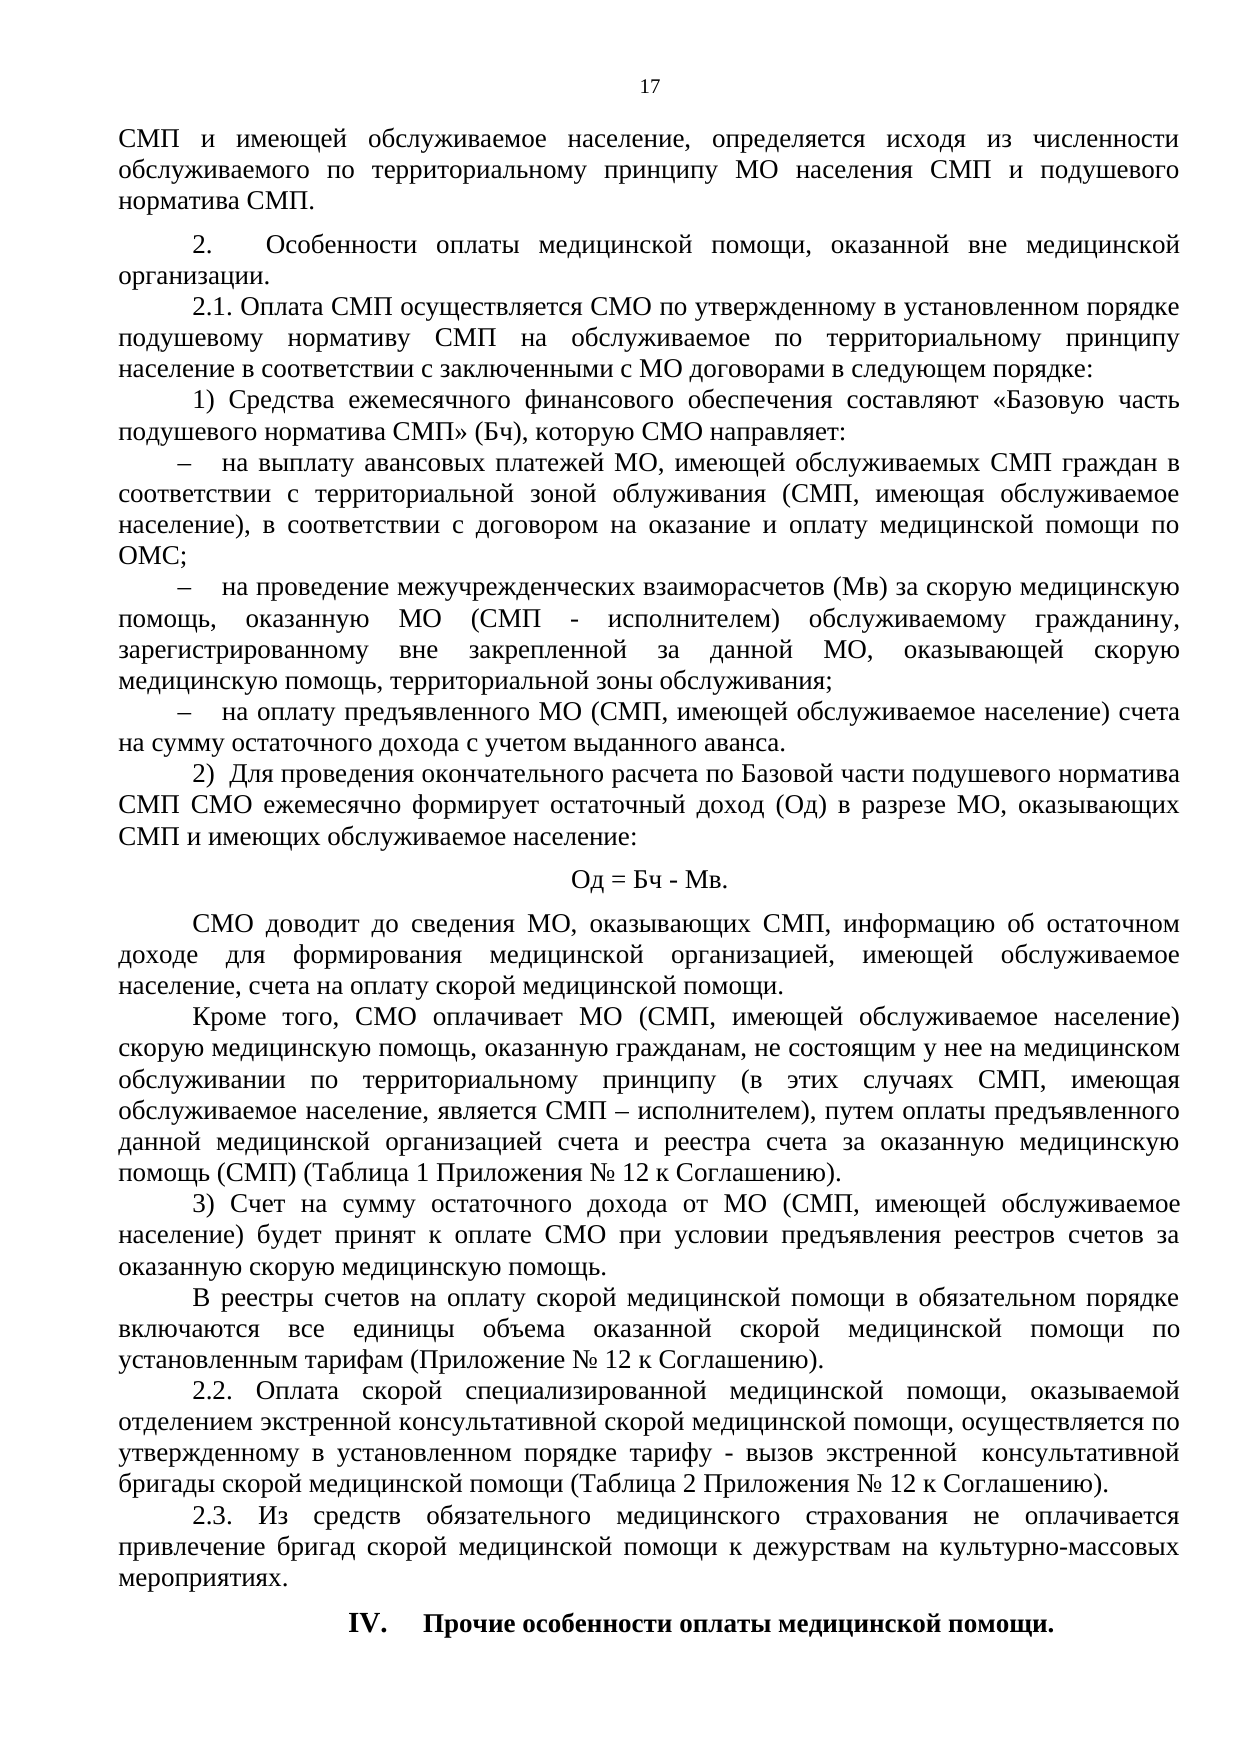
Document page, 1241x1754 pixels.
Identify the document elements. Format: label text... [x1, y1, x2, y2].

text 2) Для проведения окончательного расчета по Базовой части подушевого норматива СМП СМО ежемесячно формирует остаточный доход (Од) в разрезе МО, оказывающих СМП и имеющих обслуживаемое население: [118, 757, 1181, 851]
list Прочие особенности оплаты медицинской помощи. [221, 1605, 1181, 1638]
text СМО доводит до сведения МО, оказывающих СМП, информацию об остаточном доходе для формирования медицинской организацией, имеющей обслуживаемое население, счета на оплату скорой медицинской помощи. [118, 907, 1181, 1000]
text 1) Средства ежемесячного финансового обеспечения составляют «Базовую часть подушевого норматива СМП» (Бч), которую СМО направляет: [118, 384, 1181, 446]
text 2.2. Оплата скорой специализированной медицинской помощи, оказываемой отделением экстренной консультативной скорой медицинской помощи, осуществляется по утвержденному в установленном порядке тарифу - вызов экстренной консультативной бригады скорой медицинской помощи (Таблица 2 Приложения № 12 к Соглашению). [118, 1374, 1181, 1499]
list на выплату авансовых платежей МО, имеющей обслуживаемых СМП граждан в соответствии с территориальной зоной облуживания (СМП, имеющая обслуживаемое население), в соответствии с договором на оказание и оплату медицинской помощи по ОМС; [118, 446, 1181, 571]
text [118, 122, 1181, 215]
text Кроме того, СМО оплачивает МО (СМП, имеющей обслуживаемое население) скорую медицинскую помощь, оказанную гражданам, не состоящим у нее на медицинском обслуживании по территориальному принципу (в этих случаях СМП, имеющая обслуживаемое население, является СМП – исполнителем), путем оплаты предъявленного данной медицинской организацией счета и реестра счета за оказанную медицинскую помощь (СМП) (Таблица 1 Приложения № 12 к Соглашению). [118, 1000, 1181, 1187]
list на проведение межучрежденческих взаиморасчетов (Мв) за скорую медицинскую помощь, оказанную МО (СМП - исполнителем) обслуживаемому гражданину, зарегистрированному вне закрепленной за данной МО, оказывающей скорую медицинскую помощь, территориальной зоны обслуживания; [118, 571, 1181, 695]
text Од = Бч - Мв. [118, 863, 1181, 894]
list на оплату предъявленного МО (СМП, имеющей обслуживаемое население) счета на сумму остаточного дохода с учетом выданного аванса. [118, 695, 1181, 757]
text 3) Счет на сумму остаточного дохода от МО (СМП, имеющей обслуживаемое население) будет принят к оплате СМО при условии предъявления реестров счетов за оказанную скорую медицинскую помощь. [118, 1187, 1181, 1281]
list Особенности оплаты медицинской помощи, оказанной вне медицинской организации. [118, 228, 1181, 290]
text 2.3. Из средств обязательного медицинского страхования не оплачивается привлечение бригад скорой медицинской помощи к дежурствам на культурно-массовых мероприятиях. [118, 1499, 1181, 1592]
text В реестры счетов на оплату скорой медицинской помощи в обязательном порядке включаются все единицы объема оказанной скорой медицинской помощи по установленным тарифам (Приложение № 12 к Соглашению). [118, 1281, 1181, 1374]
text 2.1. Оплата СМП осуществляется СМО по утвержденному в установленном порядке подушевому нормативу СМП на обслуживаемое по территориальному принципу население в соответствии с заключенными с МО договорами в следующем порядке: [118, 290, 1181, 384]
